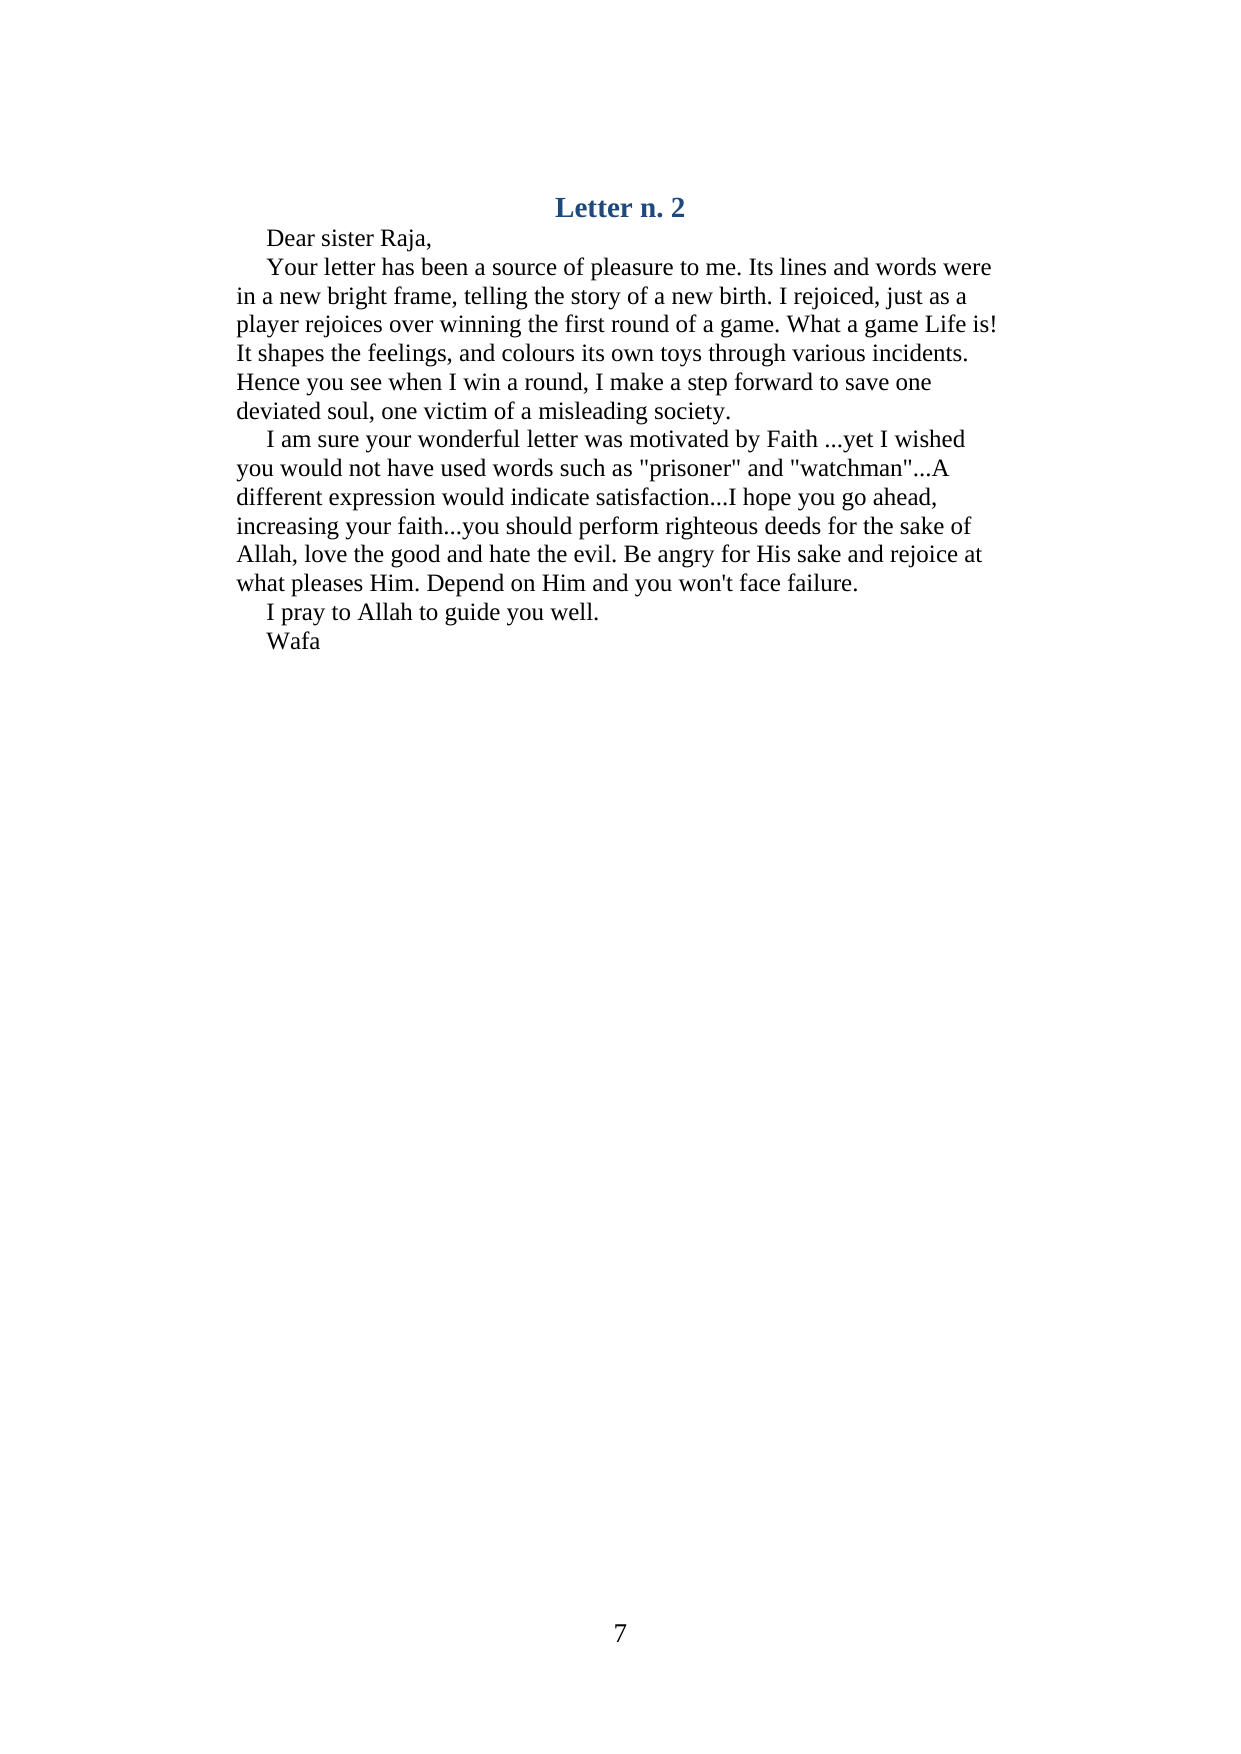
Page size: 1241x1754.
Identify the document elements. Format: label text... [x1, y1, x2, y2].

text Wafa [236, 626, 1004, 654]
text I pray to Allah to guide you well. [236, 597, 1004, 626]
text Dear sister Raja, [236, 223, 1004, 252]
subtitle Letter n. 2 [236, 190, 1004, 223]
text Your letter has been a source of pleasure to me. Its lines and words were in a new bright frame, telling the story of a new birth. I rejoiced, just as a player rejoices over winning the first round of a game. What a game Life is! It shapes the feelings, and colours its own toys through various incidents. Hence you see when I win a round, I make a step forward to save one deviated soul, one victim of a misleading society. [236, 252, 1004, 424]
text I am sure your wonderful letter was motivated by Faith ...yet I wished you would not have used words such as "prisoner" and "watchman"...A different expression would indicate satisfaction...I hope you go ahead, increasing your faith...you should perform righteous deeds for the sake of Allah, love the good and hate the evil. Be angry for His sake and rejoice at what pleases Him. Depend on Him and you won't face failure. [236, 424, 1004, 597]
